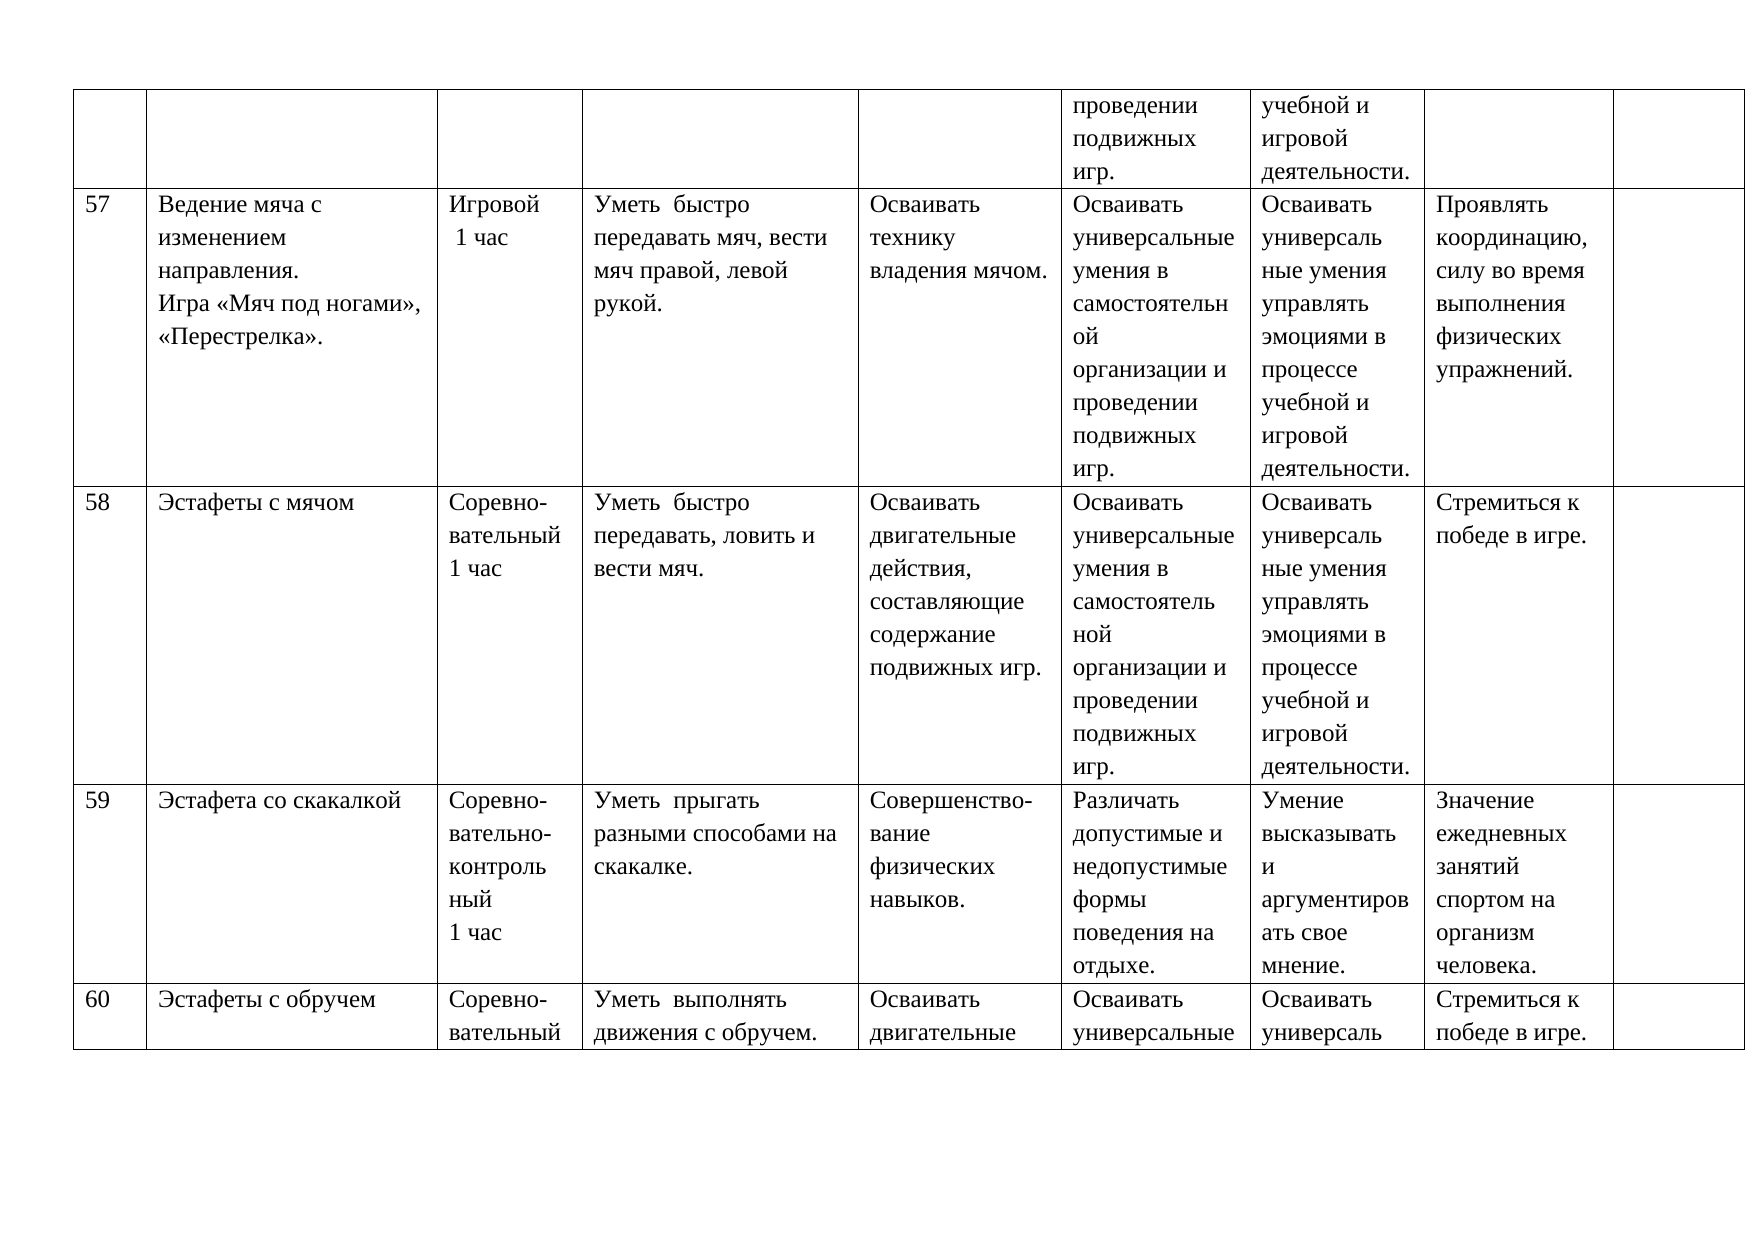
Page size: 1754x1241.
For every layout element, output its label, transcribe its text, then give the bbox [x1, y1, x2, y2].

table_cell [583, 984, 858, 1049]
table_cell Осваивать универсальные умения в самостоятельной организации и проведении подвижных игр. [1062, 189, 1250, 486]
table_cell 59 [74, 785, 146, 983]
table_cell Осваивать универсальные умения в самостоятель ной организации и проведении подвижных игр. [1062, 487, 1250, 784]
table_cell 57 [74, 189, 146, 486]
table_cell Совершенство-вание физических навыков. [859, 785, 1061, 983]
table_cell Соревно-вательно-контроль ный 1 час [438, 785, 582, 983]
table_cell Уметь быстро передавать мяч, вести мяч правой, левой рукой. [583, 189, 858, 486]
table_cell Эстафеты с обручем [147, 984, 437, 1049]
table_cell Эстафета со скакалкой [147, 785, 437, 983]
table_cell 56 [74, 90, 146, 188]
table_cell [1614, 785, 1744, 983]
table_cell Осваивать двигательные действия, составляющие содержание подвижных игр. [859, 487, 1061, 784]
table_cell Эстафеты с мячом [147, 487, 437, 784]
table_cell [1614, 984, 1744, 1049]
table_cell Соревно-вательный 1 час [438, 487, 582, 784]
table_cell Уметь прыгать разными способами на скакалке. [583, 785, 858, 983]
table_cell [1614, 90, 1744, 188]
table_cell Осваивать технику владения мячом. [859, 189, 1061, 486]
table_cell [1614, 487, 1744, 784]
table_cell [1251, 984, 1424, 1049]
table_cell Проявлять координацию, силу во время выполнения физических упражнений. [1425, 189, 1613, 486]
table_cell Значение ежедневных занятий спортом на организм человека. [1425, 785, 1613, 983]
table_cell Игровой 1 час [438, 189, 582, 486]
table_cell 58 [74, 487, 146, 784]
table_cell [583, 90, 858, 188]
table_cell Осваивать универсаль ные умения управлять эмоциями в процессе учебной и игровой деятельности. [1251, 189, 1424, 486]
table_cell Осваивать универсаль ные умения управлять эмоциями в процессе учебной и игровой деятельности. [1251, 487, 1424, 784]
table_cell Умение высказывать и аргументировать свое мнение. [1251, 785, 1424, 983]
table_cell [859, 984, 1061, 1049]
table_cell 60 [74, 984, 146, 1049]
table_cell Стремиться к победе в игре. [1425, 487, 1613, 784]
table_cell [1425, 90, 1613, 188]
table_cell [1062, 90, 1250, 188]
table_cell Ведение мяча с изменением направления. Игра «Мяч под ногами», «Перестрелка». [147, 189, 437, 486]
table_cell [1425, 984, 1613, 1049]
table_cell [147, 90, 437, 188]
table_cell Различать допустимые и недопустимые формы поведения на отдыхе. [1062, 785, 1250, 983]
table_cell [1062, 984, 1250, 1049]
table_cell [438, 984, 582, 1049]
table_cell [859, 90, 1061, 188]
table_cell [1251, 90, 1424, 188]
table_cell Уметь быстро передавать, ловить и вести мяч. [583, 487, 858, 784]
table_cell [1614, 189, 1744, 486]
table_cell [438, 90, 582, 188]
